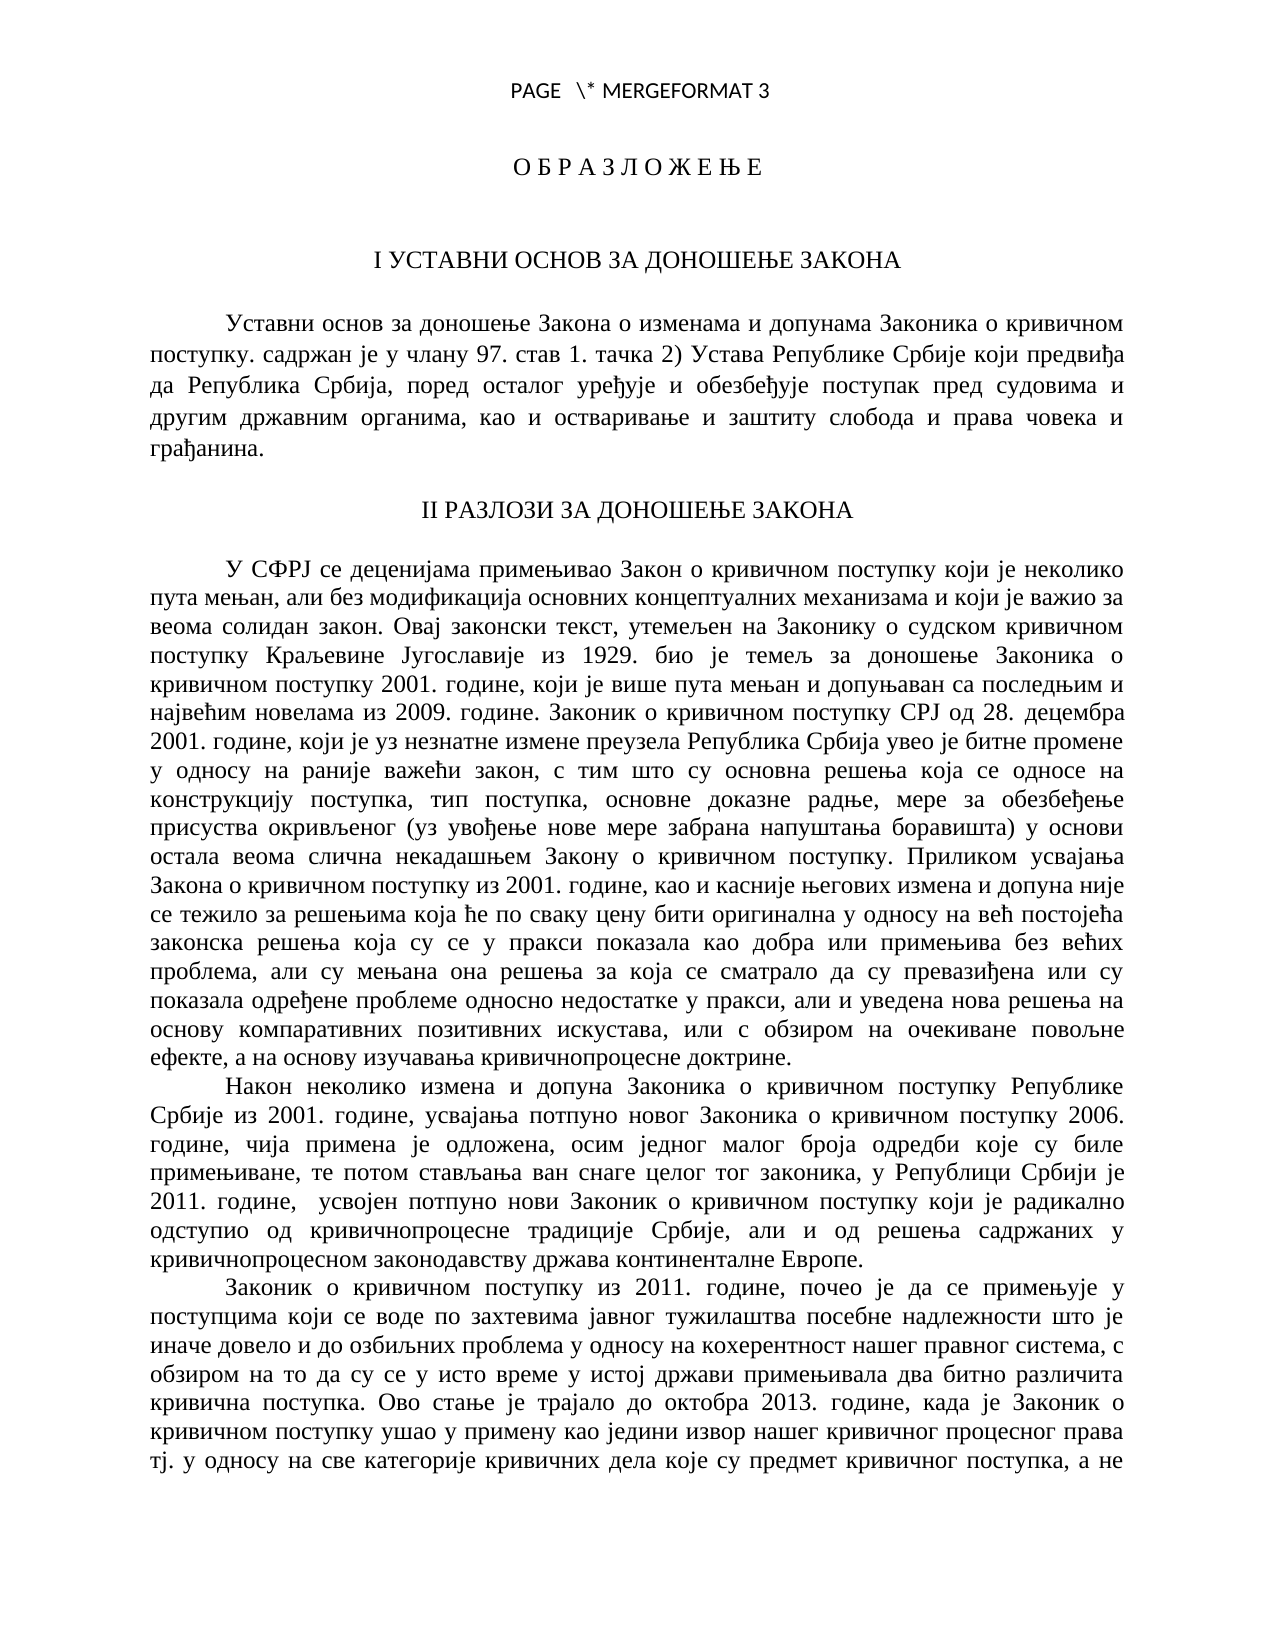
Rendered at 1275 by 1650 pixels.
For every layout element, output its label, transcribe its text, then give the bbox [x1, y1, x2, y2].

text Након неколико измена и допуна Законика о кривичном поступку Републике Србије из 2001. године, усвајања потпуно новог Законика о кривичном поступку 2006. године, чија примена је одложена, осим једног малог броја одредби које су биле примењиване, те потом стављања ван снаге целог тог законика, у Републици Србији је 2011. године, усвојен потпуно нови Законик о кривичном поступку који је радикално одступио од кривичнопроцесне традиције Србије, али и од решења садржаних у кривичнопроцесном законодавству држава континенталне Европе. [150, 1071, 1125, 1272]
text У СФРЈ се деценијама примењивао Закон о кривичном поступку који је неколико пута мењан, али без модификација основних концептуалних механизама и који је важио за веома солидан закон. Овај законски текст, утемељен на Законику о судском кривичном поступку Краљевине Југославије из 1929. био је темељ за доношење Законика о кривичном поступку 2001. године, који је више пута мењан и допуњаван са последњим и највећим новелама из 2009. године. Законик о кривичном поступку СРЈ од 28. децембра 2001. године, који је уз незнатне измене преузела Република Србија увео је битне промене у односу на раније важећи закон, с тим што су основна решења која се односе на конструкцију поступка, тип поступка, основне доказне радње, мере за обезбеђење присуства окривљеног (уз увођење нове мере забрана напуштања боравишта) у основи остала веома слична некадашњем Закону о кривичном поступку. Приликом усвајања Закона о кривичном поступку из 2001. године, као и касније његових измена и допуна није се тежило за решењима која ће по сваку цену бити оригинална у односу на већ постојећа законска решења која су се у пракси показала као добра или примењива без већих проблема, али су мењана она решења за која се сматрало да су превазиђена или су показала одређене проблеме односно недостатке у пракси, али и уведена нова решења на основу компаративних позитивних искустава, или с обзиром на очекиване повољне ефекте, а на основу изучавања кривичнопроцесне доктрине. [150, 554, 1125, 1071]
text О Б Р А З Л О Ж Е Њ Е [150, 150, 1125, 181]
text Уставни основ за доношење Закона о изменама и допунама Законика о кривичном поступку. садржан је у члану 97. став 1. тачка 2) Устава Републике Србије који предвиђа да Република Србија, поред осталог уређује и обезбеђује поступак пред судовима и другим државним органима, као и остваривање и заштиту слобода и права човека и грађанина. [150, 306, 1125, 462]
text II РАЗЛОЗИ ЗА ДОНОШЕЊЕ ЗАКОНА [150, 494, 1125, 525]
text I УСТАВНИ ОСНОВ ЗА ДОНОШЕЊЕ ЗАКОНА [150, 244, 1125, 275]
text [150, 1272, 1125, 1474]
